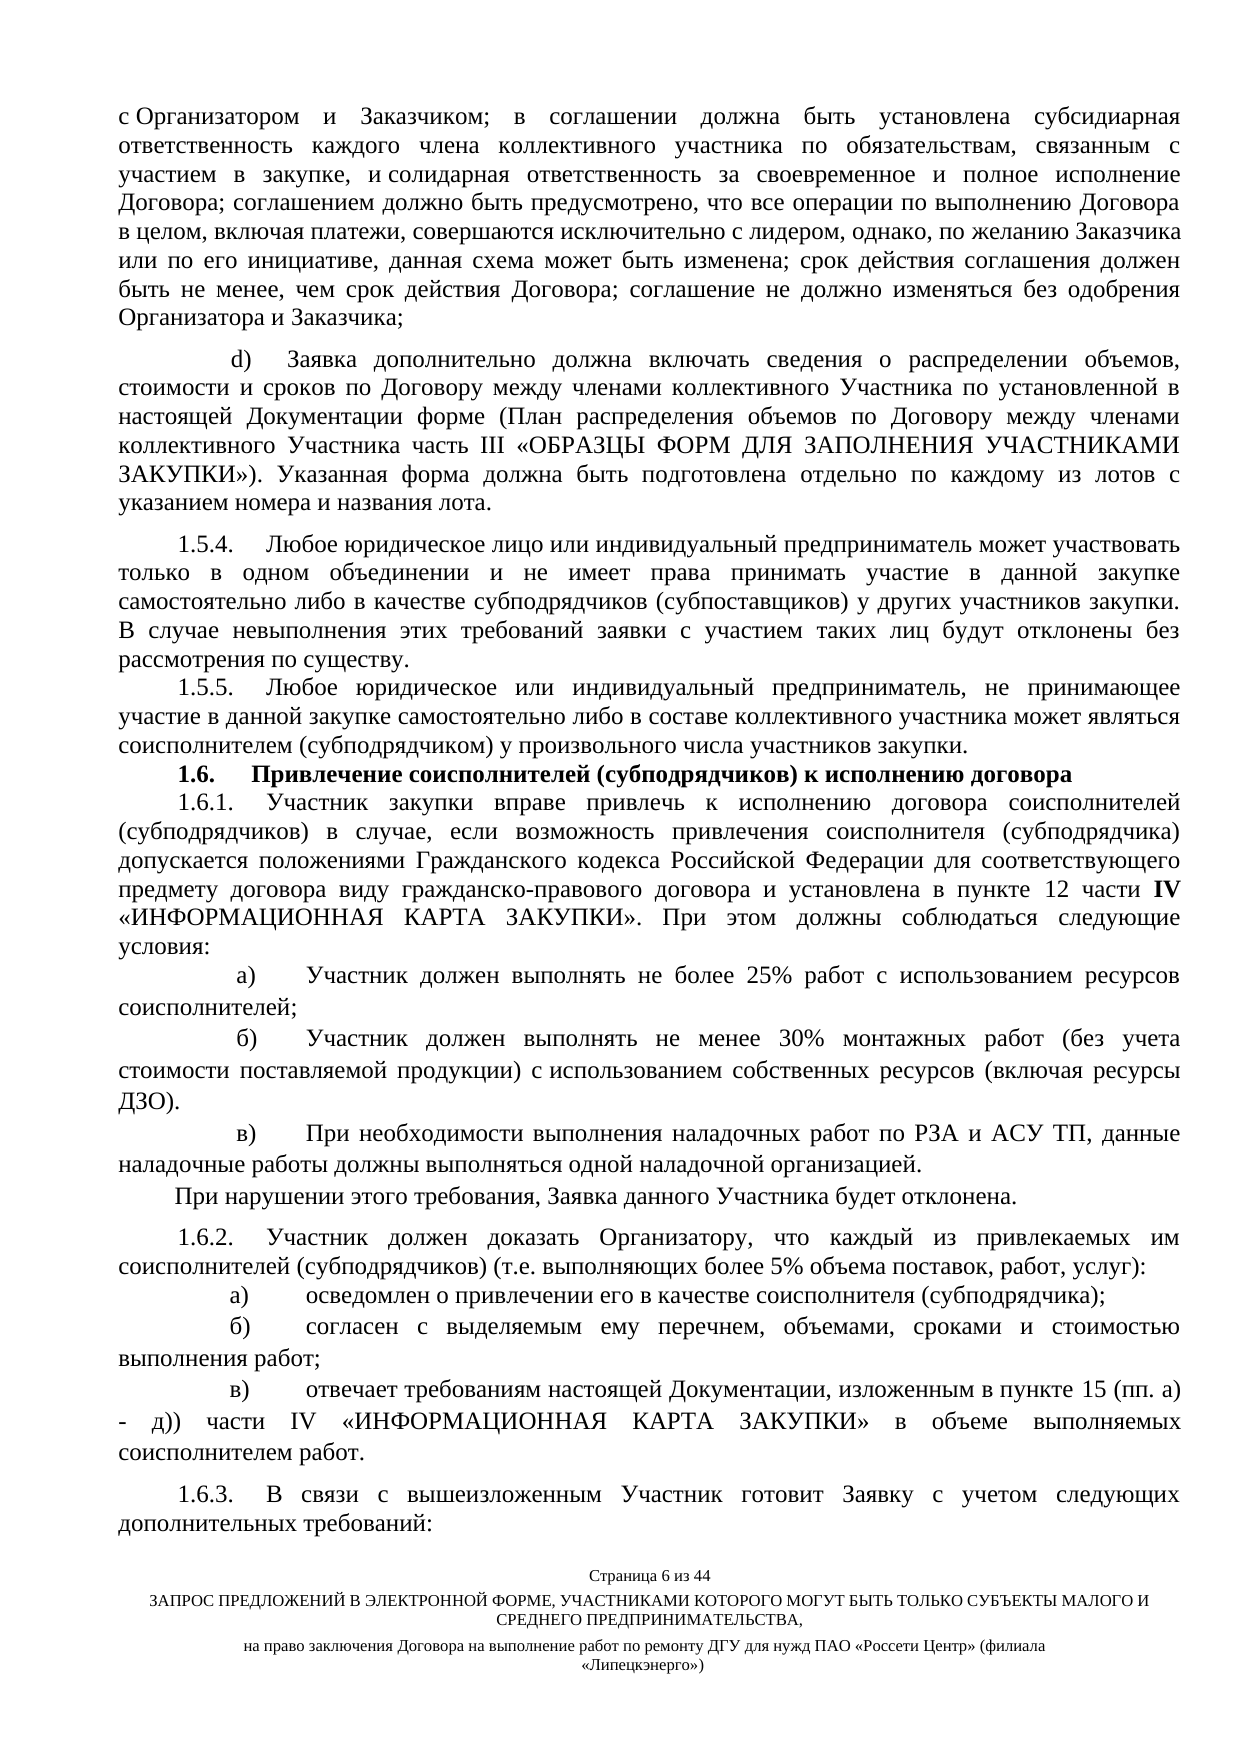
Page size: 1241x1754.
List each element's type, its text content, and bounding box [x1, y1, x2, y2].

subtitle Любое юридическое лицо или индивидуальный предприниматель может участвовать только в одном объединении и не имеет права принимать участие в данной закупке самостоятельно либо в качестве субподрядчиков (субпоставщиков) у других участников закупки. В случае невыполнения этих требований заявки с участием таких лиц будут отклонены без рассмотрения по существу. [118, 529, 1181, 672]
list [118, 101, 1181, 331]
list отвечает требованиям настоящей Документации, изложенным в пункте 15 (пп. а) - д)) части IV «ИНФОРМАЦИОННАЯ КАРТА ЗАКУПКИ» в объеме выполняемых соисполнителем работ. [118, 1374, 1181, 1466]
subtitle Участник должен доказать Организатору, что каждый из привлекаемых им соисполнителей (субподрядчиков) (т.е. выполняющих более 5% объема поставок, работ, услуг): [118, 1222, 1181, 1280]
subtitle Любое юридическое или индивидуальный предприниматель, не принимающее участие в данной закупке самостоятельно либо в составе коллективного участника может являться соисполнителем (субподрядчиком) у произвольного числа участников закупки. [118, 672, 1181, 759]
subtitle В связи с вышеизложенным Участник готовит Заявку с учетом следующих дополнительных требований: [118, 1479, 1181, 1537]
list согласен с выделяемым ему перечнем, объемами, сроками и стоимостью выполнения работ; [118, 1311, 1181, 1372]
list Заявка дополнительно должна включать сведения о распределении объемов, стоимости и сроков по Договору между членами коллективного Участника по установленной в настоящей Документации форме (План распределения объемов по Договору между членами коллективного Участника часть III «ОБРАЗЦЫ ФОРМ ДЛЯ ЗАПОЛНЕНИЯ УЧАСТНИКАМИ ЗАКУПКИ»). Указанная форма должна быть подготовлена отдельно по каждому из лотов с указанием номера и названия лота. [118, 344, 1181, 516]
list Участник должен выполнять не более 25% работ c использованием ресурсов соисполнителей; [118, 960, 1181, 1020]
list При необходимости выполнения наладочных работ по РЗА и АСУ ТП, данные наладочные работы должны выполняться одной наладочной организацией. [118, 1118, 1181, 1178]
list осведомлен о привлечении его в качестве соисполнителя (субподрядчика); [118, 1280, 1181, 1308]
subtitle Привлечение соисполнителей (субподрядчиков) к исполнению договора [118, 759, 1181, 787]
list Участник должен выполнять не менее 30% монтажных работ (без учета стоимости поставляемой продукции) c использованием собственных ресурсов (включая ресурсы ДЗО). [118, 1023, 1181, 1115]
text При нарушении этого требования, Заявка данного Участника будет отклонена. [174, 1181, 1181, 1210]
subtitle Участник закупки вправе привлечь к исполнению договора соисполнителей (субподрядчиков) в случае, если возможность привлечения соисполнителя (субподрядчика) допускается положениями Гражданского кодекса Российской Федерации для соответствующего предмету договора виду гражданско-правового договора и установлена в пункте 12 части IV «ИНФОРМАЦИОННАЯ КАРТА ЗАКУПКИ». При этом должны соблюдаться следующие условия: [118, 787, 1181, 960]
